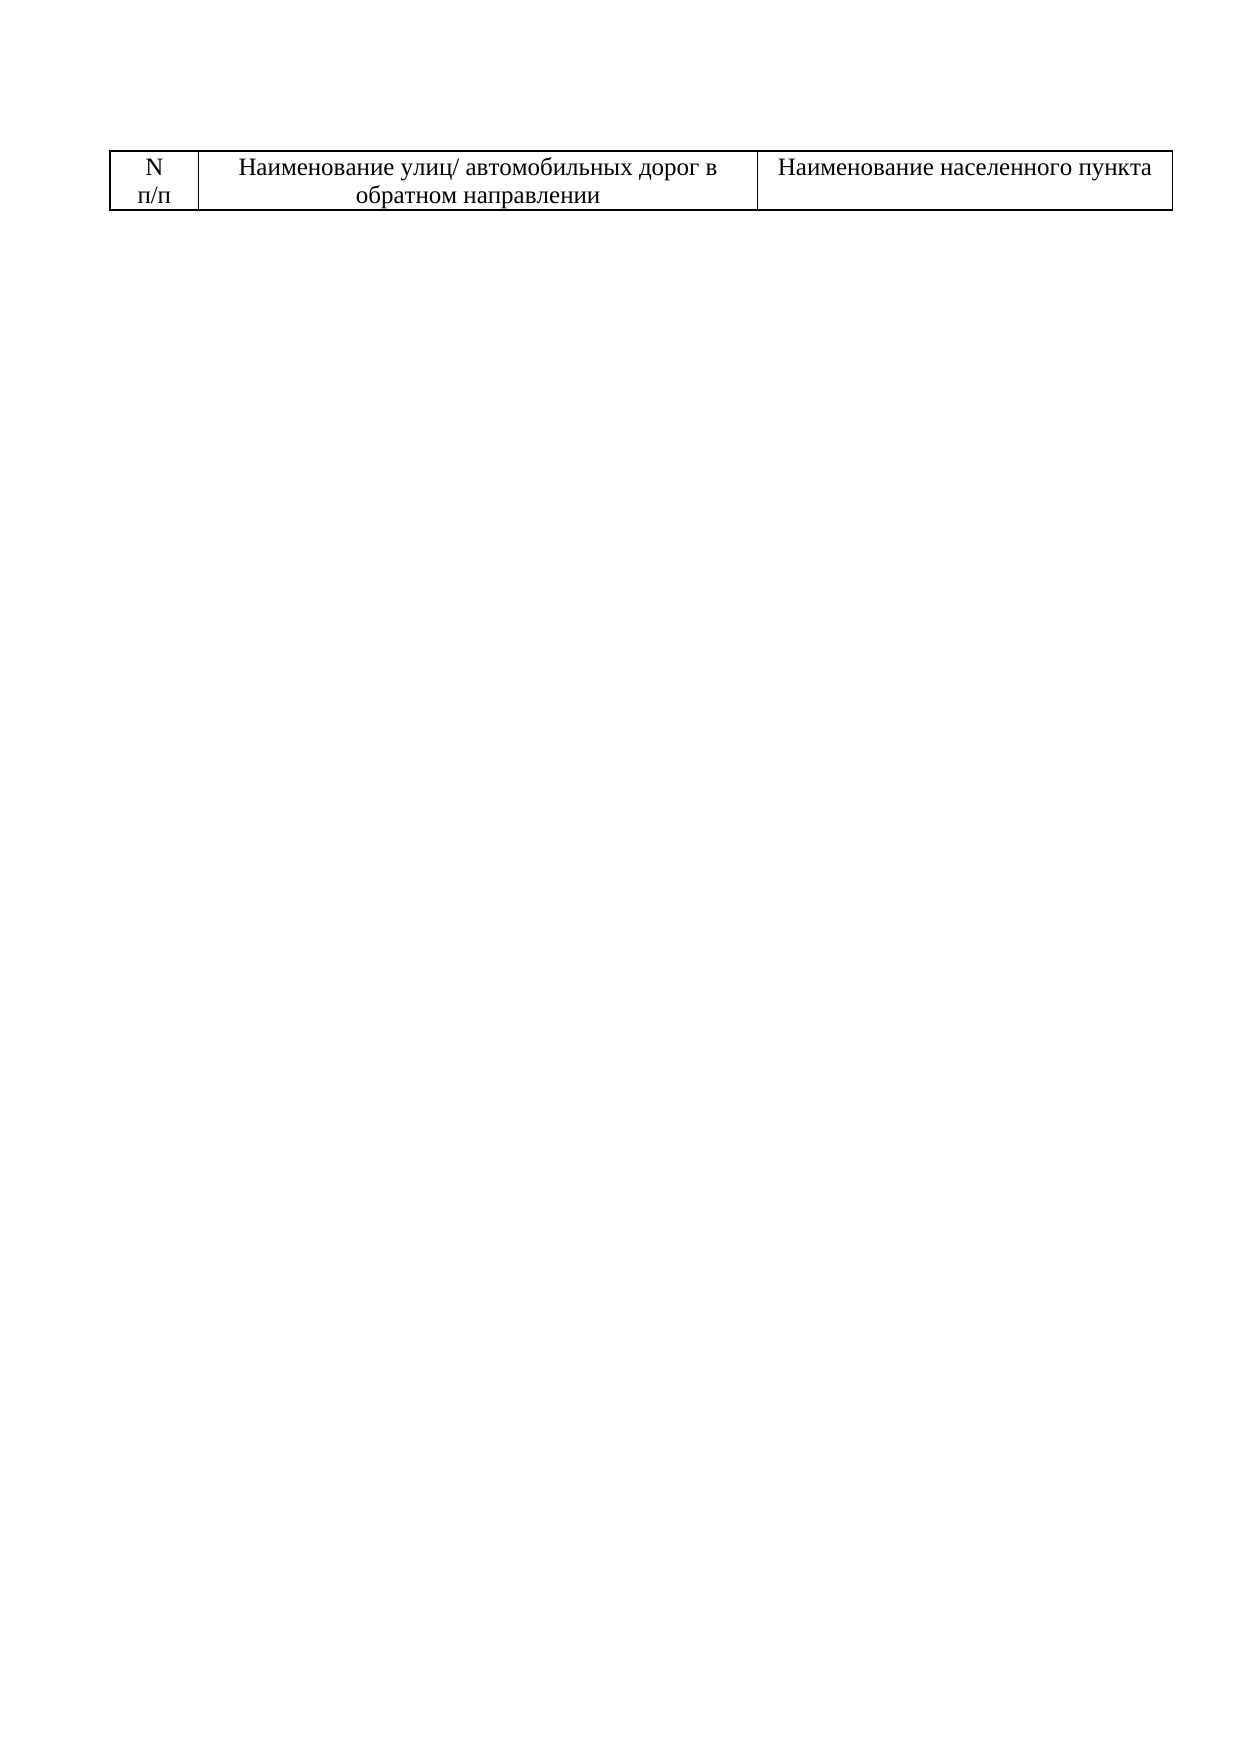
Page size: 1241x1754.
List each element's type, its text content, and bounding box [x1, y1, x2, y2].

table_header Наименование населенного пункта [758, 152, 1172, 209]
table_header Наименование улиц/ автомобильных дорог в обратном направлении [199, 152, 757, 209]
table_header N п/п [111, 152, 198, 209]
